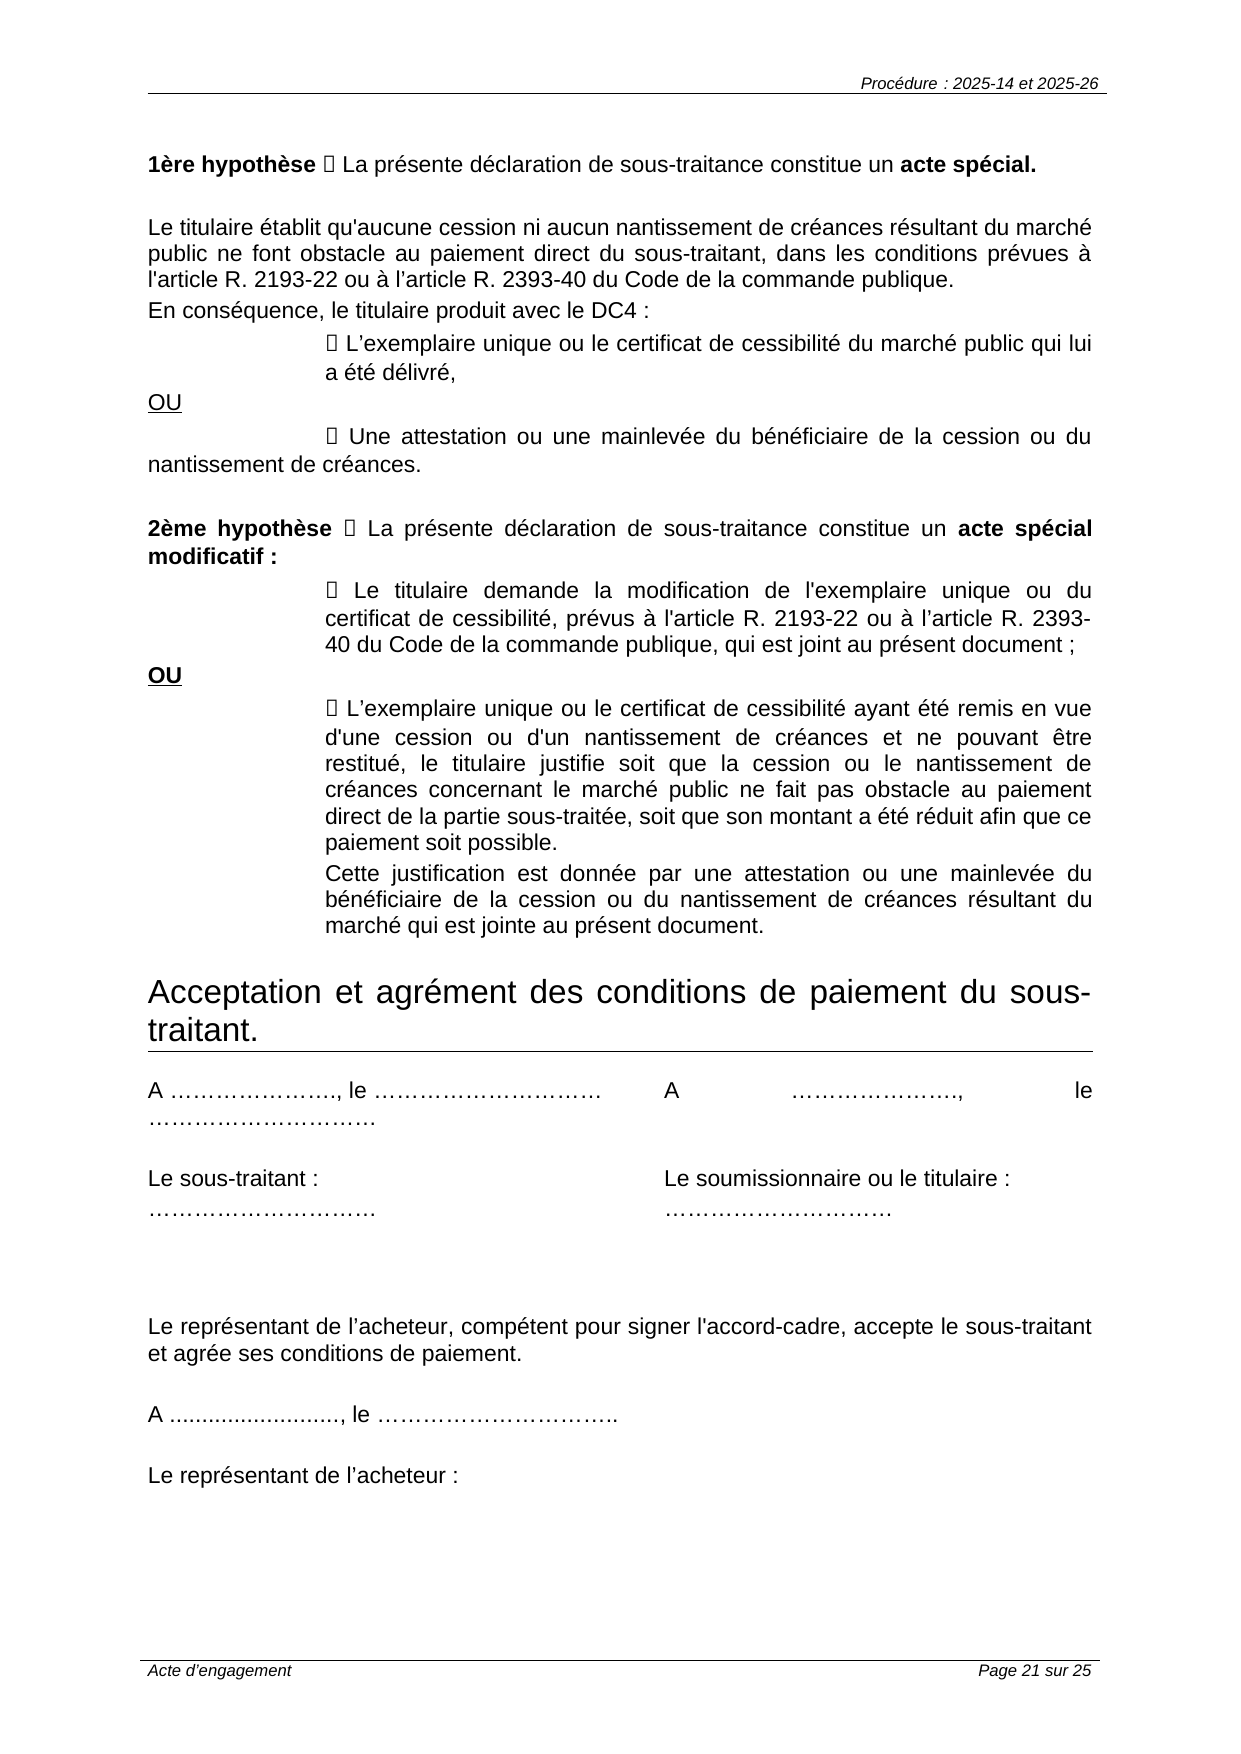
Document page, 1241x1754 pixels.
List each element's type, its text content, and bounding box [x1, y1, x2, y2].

text OU [148, 389, 1093, 415]
text En conséquence, le titulaire produit avec le DC4 : [148, 297, 1093, 323]
text Le représentant de l’acheteur, compétent pour signer l'accord-cadre, accepte le sous-traitant et agrée ses conditions de paiement. [148, 1313, 1093, 1366]
text Le représentant de l’acheteur : [148, 1462, 1093, 1488]
text ………………………… ………………………… [148, 1195, 1093, 1248]
text Acceptation et agrément des conditions de paiement du sous-traitant. [148, 972, 1093, 1051]
text  L’exemplaire unique ou le certificat de cessibilité ayant été remis en vue d'une cession ou d'un nantissement de créances et ne pouvant être restitué, le titulaire justifie soit que la cession ou le nantissement de créances concernant le marché public ne fait pas obstacle au paiement direct de la partie sous-traitée, soit que son montant a été réduit afin que ce paiement soit possible. [148, 692, 1093, 855]
text A , le ………………………….. [148, 1401, 1093, 1427]
text Le sous-traitant : Le soumissionnaire ou le titulaire : [148, 1165, 1093, 1191]
text OU [148, 662, 1093, 688]
text A …………………., le ………………………… A …………………., le ………………………… [148, 1077, 1093, 1130]
text  Une attestation ou une mainlevée du bénéficiaire de la cession ou du nantissement de créances. [148, 419, 1093, 477]
text  Le titulaire demande la modification de l'exemplaire unique ou du certificat de cessibilité, prévus à l'article R. 2193-22 ou à l’article R. 2393-40 du Code de la commande publique, qui est joint au présent document ; [148, 574, 1093, 658]
text 1ère hypothèse  La présente déclaration de sous-traitance constitue un acte spécial. [148, 148, 1093, 179]
text Le titulaire établit qu'aucune cession ni aucun nantissement de créances résultant du marché public ne font obstacle au paiement direct du sous-traitant, dans les conditions prévues à l'article R. 2193-22 ou à l’article R. 2393-40 du Code de la commande publique. [148, 213, 1093, 293]
text  L’exemplaire unique ou le certificat de cessibilité du marché public qui lui a été délivré, [148, 327, 1093, 385]
text Cette justification est donnée par une attestation ou une mainlevée du bénéficiaire de la cession ou du nantissement de créances résultant du marché qui est jointe au présent document. [148, 859, 1093, 938]
text 2ème hypothèse  La présente déclaration de sous-traitance constitue un acte spécial modificatif : [148, 512, 1093, 569]
